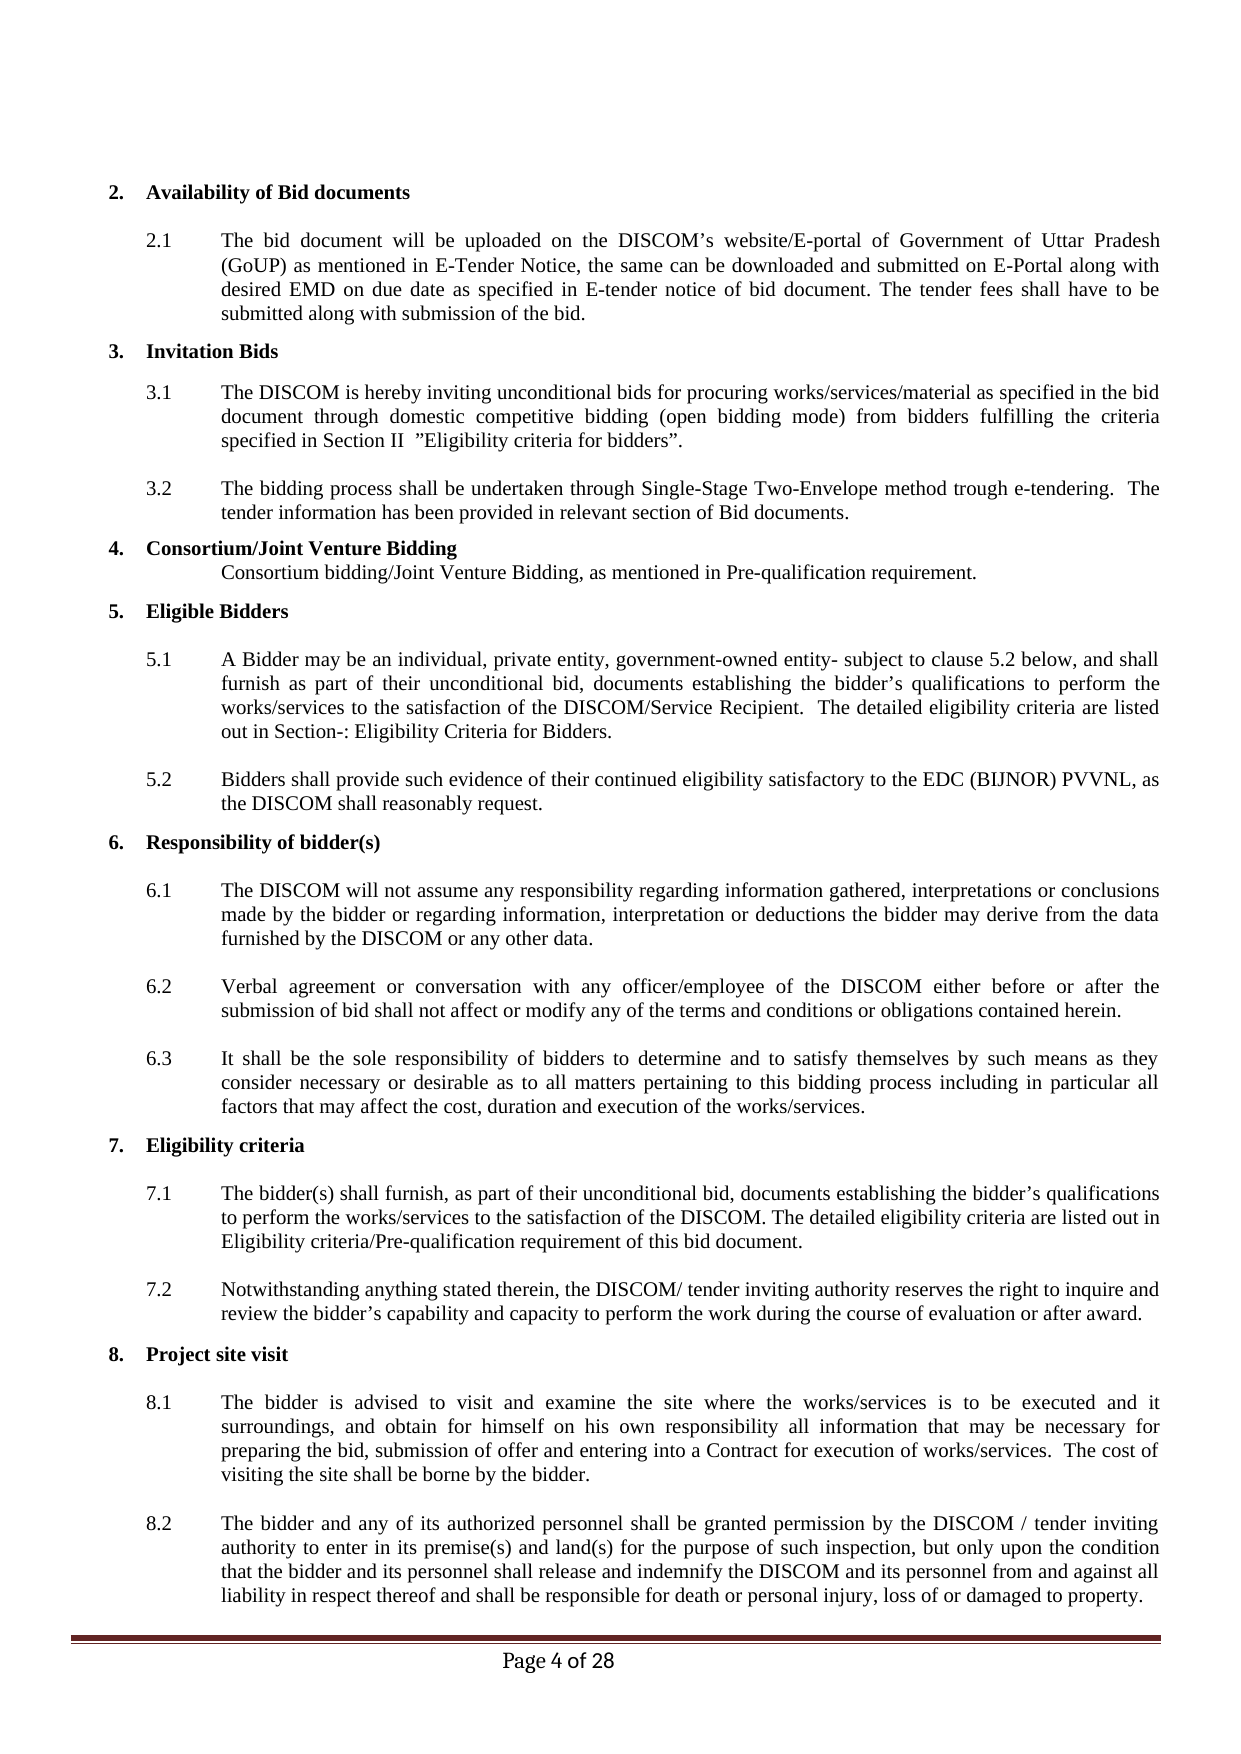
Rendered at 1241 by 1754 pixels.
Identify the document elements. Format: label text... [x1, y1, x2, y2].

text 2.1 The bid document will be uploaded on the DISCOM’s website/E-portal of Government of Uttar Pradesh (GoUP) as mentioned in E-Tender Notice, the same can be downloaded and submitted on E-Portal along with desired EMD on due date as specified in E-tender notice of bid document. The tender fees shall have to be submitted along with submission of the bid. [146, 228, 1161, 325]
list Eligible Bidders [108, 599, 1161, 623]
text 6.3 It shall be the sole responsibility of bidders to determine and to satisfy themselves by such means as they consider necessary or desirable as to all matters pertaining to this bidding process including in particular all factors that may affect the cost, duration and execution of the works/services. [146, 1046, 1161, 1118]
list Responsibility of bidder(s) [108, 830, 1161, 854]
text Consortium bidding/Joint Venture Bidding, as mentioned in Pre-qualification requirement. [221, 560, 1161, 584]
text 3.2 The bidding process shall be undertaken through Single-Stage Two-Envelope method trough e-tendering. The tender information has been provided in relevant section of Bid documents. [146, 476, 1161, 524]
text 5.1 A Bidder may be an individual, private entity, government-owned entity- subject to clause 5.2 below, and shall furnish as part of their unconditional bid, documents establishing the bidder’s qualifications to perform the works/services to the satisfaction of the DISCOM/Service Recipient. The detailed eligibility criteria are listed out in Section-: Eligibility Criteria for Bidders. [146, 647, 1161, 743]
text 7.2 Notwithstanding anything stated therein, the DISCOM/ tender inviting authority reserves the right to inquire and review the bidder’s capability and capacity to perform the work during the course of evaluation or after award. [146, 1277, 1161, 1325]
text 5.2 Bidders shall provide such evidence of their continued eligibility satisfactory to the EDC (BIJNOR) PVVNL, as the DISCOM shall reasonably request. [146, 767, 1161, 815]
text 8.2 The bidder and any of its authorized personnel shall be granted permission by the DISCOM / tender inviting authority to enter in its premise(s) and land(s) for the purpose of such inspection, but only upon the condition that the bidder and its personnel shall release and indemnify the DISCOM and its personnel from and against all liability in respect thereof and shall be responsible for death or personal injury, loss of or damaged to property. [146, 1511, 1161, 1607]
list Availability of Bid documents [108, 180, 1161, 204]
list Consortium/Joint Venture Bidding [108, 536, 1161, 560]
text 6.1 The DISCOM will not assume any responsibility regarding information gathered, interpretations or conclusions made by the bidder or regarding information, interpretation or deductions the bidder may derive from the data furnished by the DISCOM or any other data. [146, 878, 1161, 950]
text 3.1 The DISCOM is hereby inviting unconditional bids for procuring works/services/material as specified in the bid document through domestic competitive bidding (open bidding mode) from bidders fulfilling the criteria specified in Section II ”Eligibility criteria for bidders”. [146, 380, 1161, 452]
list Invitation Bids [108, 339, 1161, 363]
list Eligibility criteria [108, 1133, 1161, 1157]
text 7.1 The bidder(s) shall furnish, as part of their unconditional bid, documents establishing the bidder’s qualifications to perform the works/services to the satisfaction of the DISCOM. The detailed eligibility criteria are listed out in Eligibility criteria/Pre-qualification requirement of this bid document. [146, 1181, 1161, 1253]
list Project site visit [108, 1342, 1161, 1366]
text 6.2 Verbal agreement or conversation with any officer/employee of the DISCOM either before or after the submission of bid shall not affect or modify any of the terms and conditions or obligations contained herein. [146, 974, 1161, 1022]
text 8.1 The bidder is advised to visit and examine the site where the works/services is to be executed and it surroundings, and obtain for himself on his own responsibility all information that may be necessary for preparing the bid, submission of offer and entering into a Contract for execution of works/services. The cost of visiting the site shall be borne by the bidder. [146, 1390, 1161, 1486]
